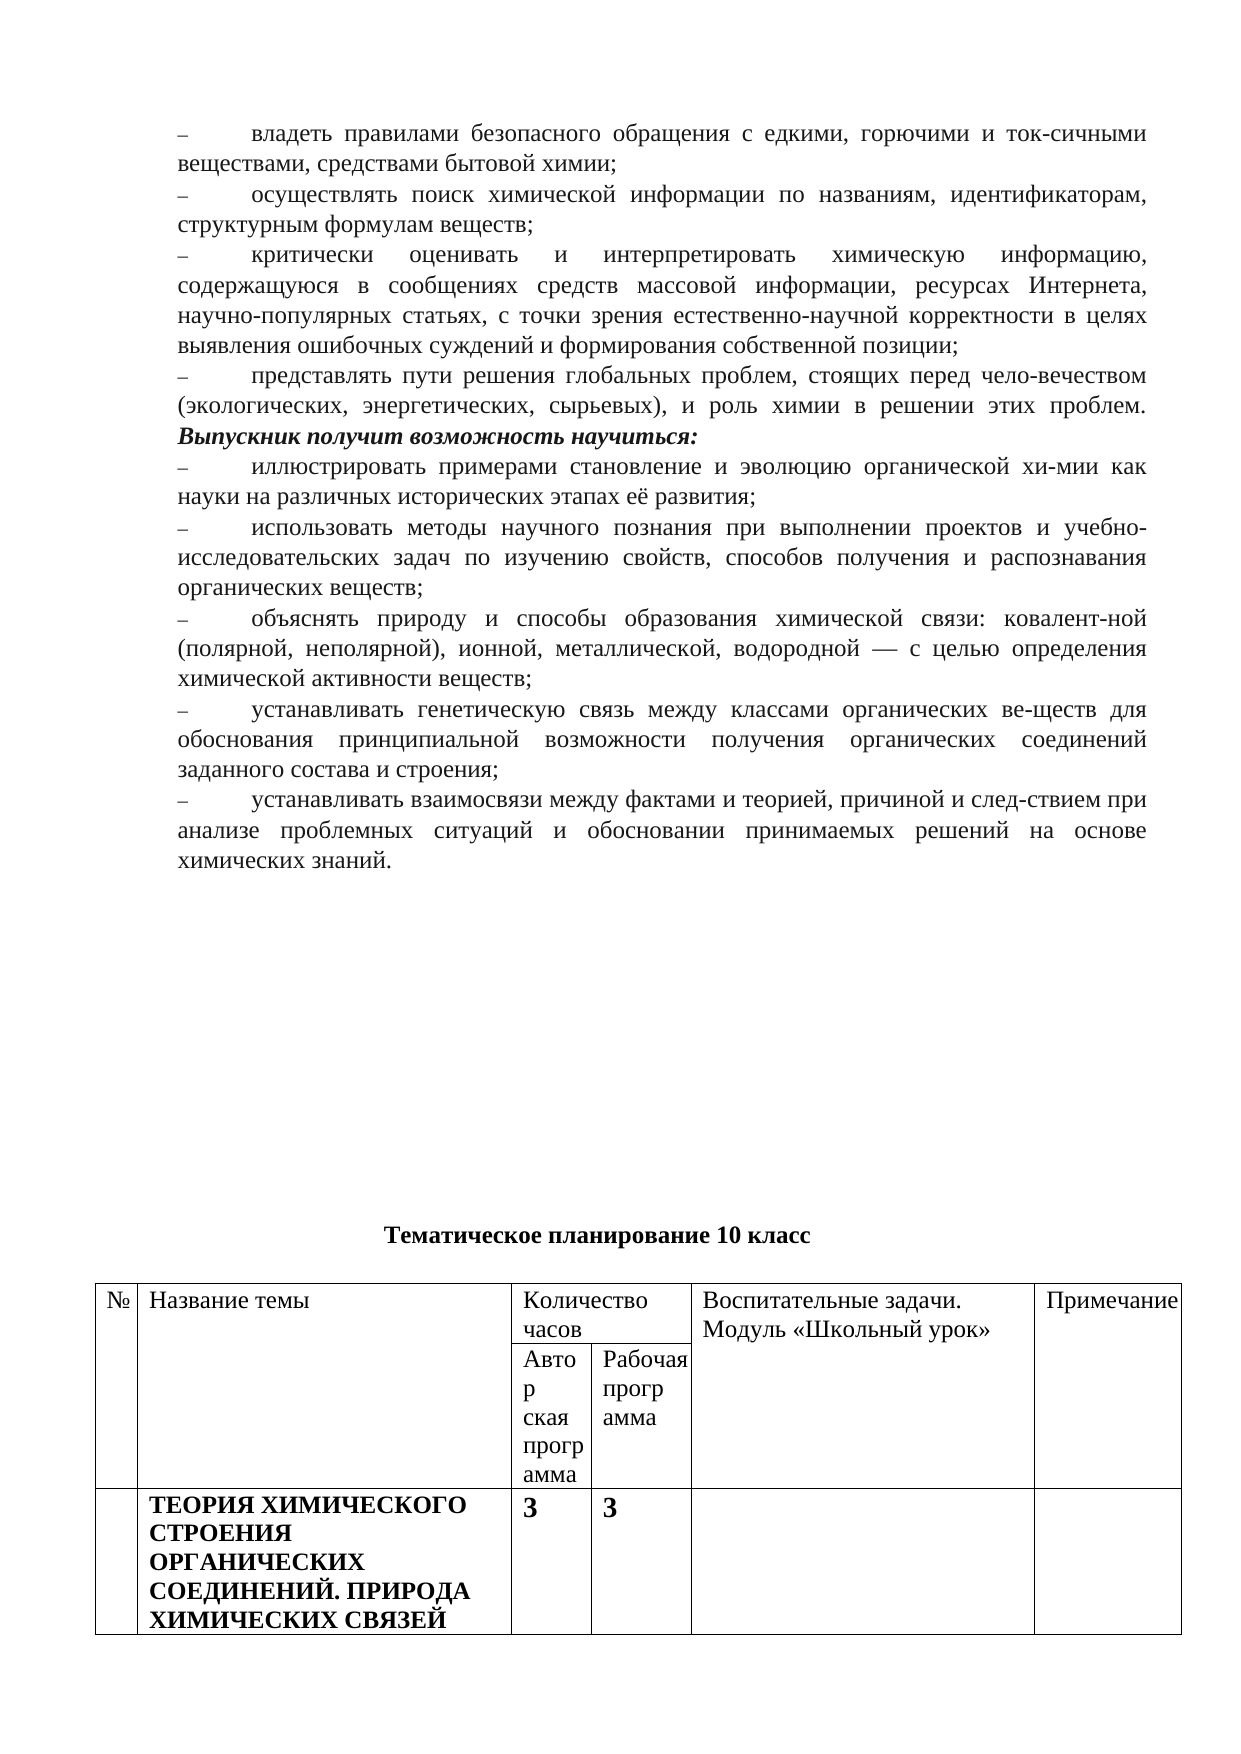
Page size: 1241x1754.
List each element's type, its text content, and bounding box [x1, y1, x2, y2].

text Тематическое планирование 10 класс [177, 1220, 1151, 1249]
list объяснять природу и способы образования химической связи: ковалент-ной (полярной, неполярной), ионной, металлической, водородной — с целью определения химической активности веществ; [177, 603, 1148, 692]
list устанавливать взаимосвязи между фактами и теорией, причиной и след-ствием при анализе проблемных ситуаций и обосновании принимаемых решений на основе химических знаний. [177, 784, 1148, 873]
list представлять пути решения глобальных проблем, стоящих перед чело-вечеством (экологических, энергетических, сырьевых), и роль химии в решении этих проблем. Выпускник получит возможность научиться: [177, 361, 1148, 449]
table_header № [96, 1284, 137, 1488]
list иллюстрировать примерами становление и эволюцию органической хи-мии как науки на различных исторических этапах её развития; [177, 451, 1148, 510]
list владеть правилами безопасного обращения с едкими, горючими и ток-сичными веществами, средствами бытовой химии; [177, 118, 1148, 177]
table_cell 3 [512, 1489, 591, 1633]
list использовать методы научного познания при выполнении проектов и учебно-исследовательских задач по изучению свойств, способов получения и распознавания органических веществ; [177, 512, 1148, 601]
table_cell Рабочая прогр амма [592, 1344, 691, 1488]
table_cell Автор ская прогр амма [512, 1344, 591, 1488]
table_header Название темы [138, 1284, 511, 1488]
table_cell ТЕОРИЯ ХИМИЧЕСКОГО СТРОЕНИЯ ОРГАНИЧЕСКИХ СОЕДИНЕНИЙ. ПРИРОДА ХИМИЧЕСКИХ СВЯЗЕЙ [138, 1489, 511, 1633]
table_cell [96, 1489, 137, 1633]
table_header Воспитательные задачи. Модуль «Школьный урок» [692, 1284, 1034, 1488]
list устанавливать генетическую связь между классами органических ве-ществ для обоснования принципиальной возможности получения органических соединений заданного состава и строения; [177, 694, 1148, 783]
table_header Количество часов [512, 1284, 691, 1342]
list осуществлять поиск химической информации по названиям, идентификаторам, структурным формулам веществ; [177, 179, 1148, 238]
table_cell 3 [592, 1489, 691, 1633]
list критически оценивать и интерпретировать химическую информацию, содержащуюся в сообщениях средств массовой информации, ресурсах Интернета, научно-популярных статьях, с точки зрения естественно-научной корректности в целях выявления ошибочных суждений и формирования собственной позиции; [177, 239, 1148, 359]
table_header Примечание [1035, 1284, 1181, 1488]
table_cell [1035, 1489, 1181, 1633]
table_cell [692, 1489, 1034, 1633]
